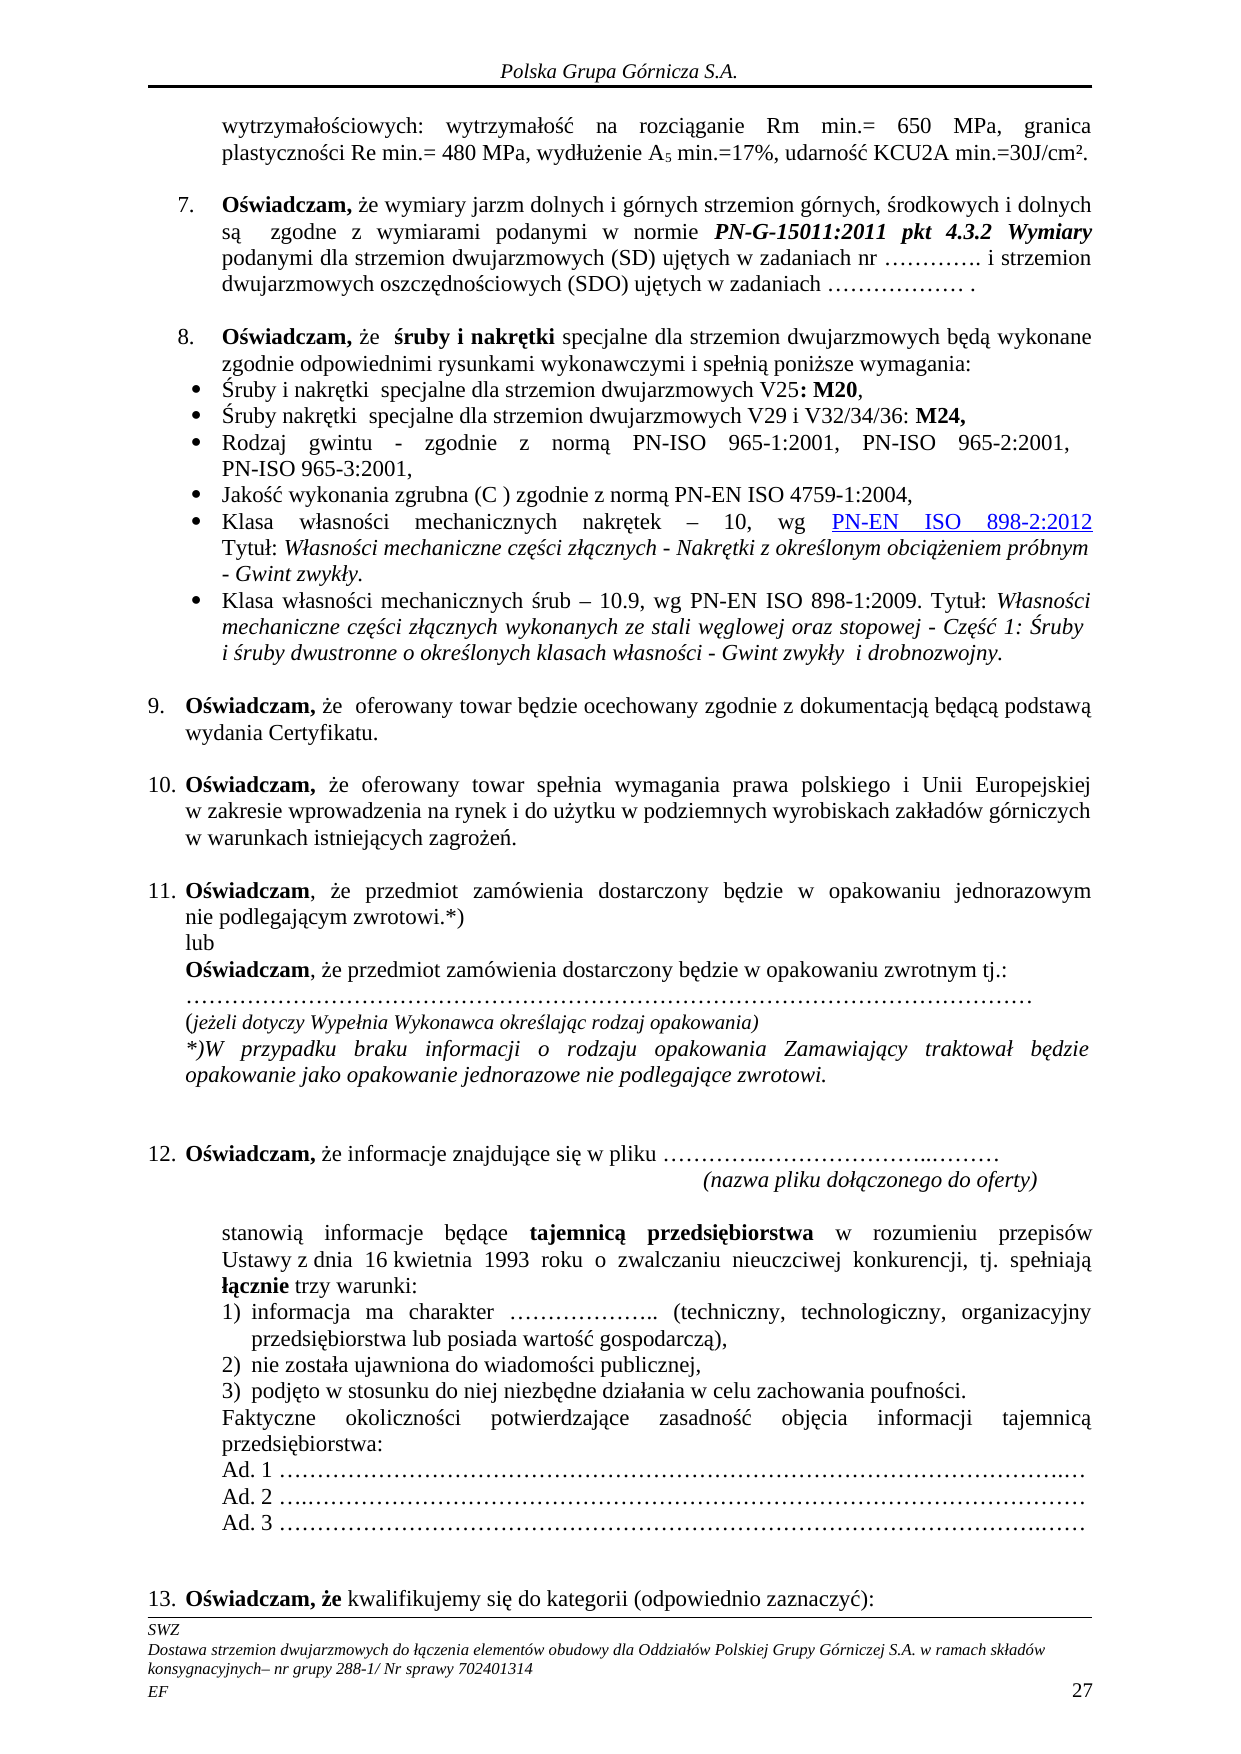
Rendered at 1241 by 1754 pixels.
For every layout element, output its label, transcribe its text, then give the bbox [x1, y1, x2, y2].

text Ad. 2 ….………………………………………………………………………………………… [222, 1483, 1092, 1509]
text Ad. 1 ………………………………………………………………………………………….… [222, 1456, 1092, 1483]
text Ad. 3 ……………………………………………………………………………………….…… [222, 1509, 1092, 1536]
text Faktyczne okoliczności potwierdzające zasadność objęcia informacji tajemnicą przedsiębiorstwa: [222, 1404, 1092, 1456]
text (jeżeli dotyczy Wypełnia Wykonawca określając rodzaj opakowania) [185, 1008, 1092, 1035]
list Oświadczam, że przedmiot zamówienia dostarczony będzie w opakowaniu jednorazowym nie podlegającym zwrotowi.*) [148, 877, 1092, 929]
list Klasa własności mechanicznych nakrętek – 10, wg PN-EN ISO 898-2:2012 Tytuł: Własności mechaniczne części złącznych - Nakrętki z określonym obciążeniem próbnym - Gwint zwykły. [192, 508, 1092, 587]
text stanowią informacje będące tajemnicą przedsiębiorstwa w rozumieniu przepisów Ustawy z dnia 16 kwietnia 1993 roku o zwalczaniu nieuczciwej konkurencji, tj. spełniają łącznie trzy warunki: [222, 1219, 1092, 1298]
list Śruby i nakrętki specjalne dla strzemion dwujarzmowych V25: M20, [192, 376, 1092, 402]
list Jakość wykonania zgrubna (C ) zgodnie z normą PN-EN ISO 4759-1:2004, [192, 481, 1092, 508]
list Oświadczam, że oferowany towar będzie ocechowany zgodnie z dokumentacją będącą podstawą wydania Certyfikatu. [148, 692, 1092, 745]
text Oświadczam, że przedmiot zamówienia dostarczony będzie w opakowaniu zwrotnym tj.: [185, 956, 1092, 982]
list nie została ujawniona do wiadomości publicznej, [222, 1351, 1092, 1377]
list Śruby nakrętki specjalne dla strzemion dwujarzmowych V29 i V32/34/36: M24, [192, 402, 1092, 429]
list Oświadczam, że oferowany towar spełnia wymagania prawa polskiego i Unii Europejskiej w zakresie wprowadzenia na rynek i do użytku w podziemnych wyrobiskach zakładów górniczych w warunkach istniejących zagrożeń. [148, 771, 1092, 850]
text ………………………………………………………………………………………………… [185, 982, 1092, 1008]
text lub [185, 929, 1092, 956]
list Oświadczam, że kwalifikujemy się do kategorii (odpowiednio zaznaczyć): [148, 1586, 1092, 1612]
text (nazwa pliku dołączonego do oferty) [222, 1167, 1092, 1193]
list Klasa własności mechanicznych śrub – 10.9, wg PN-EN ISO 898-1:2009. Tytuł: Własności mechaniczne części złącznych wykonanych ze stali węglowej oraz stopowej - Część 1: Śruby i śruby dwustronne o określonych klasach własności - Gwint zwykły i drobnozwojny. [192, 587, 1092, 666]
list Oświadczam, że wymiary jarzm dolnych i górnych strzemion górnych, środkowych i dolnych są zgodne z wymiarami podanymi w normie PN-G-15011:2011 pkt 4.3.2 Wymiary podanymi dla strzemion dwujarzmowych (SD) ujętych w zadaniach nr …………. i strzemion dwujarzmowych oszczędnościowych (SDO) ujętych w zadaniach ……………… . [177, 191, 1092, 297]
list informacja ma charakter ……………….. (techniczny, technologiczny, organizacyjny przedsiębiorstwa lub posiada wartość gospodarczą), [222, 1298, 1092, 1351]
text *)W przypadku braku informacji o rodzaju opakowania Zamawiający traktował będzie opakowanie jako opakowanie jednorazowe nie podlegające zwrotowi. [185, 1035, 1092, 1087]
list Oświadczam, że śruby i nakrętki specjalne dla strzemion dwujarzmowych będą wykonane zgodnie odpowiednimi rysunkami wykonawczymi i spełnią poniższe wymagania: [177, 323, 1092, 376]
list podjęto w stosunku do niej niezbędne działania w celu zachowania poufności. [222, 1377, 1092, 1404]
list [177, 112, 1092, 165]
list Rodzaj gwintu - zgodnie z normą PN-ISO 965-1:2001, PN-ISO 965-2:2001, PN-ISO 965-3:2001, [192, 429, 1092, 481]
list Oświadczam, że informacje znajdujące się w pliku ………….…………………..……… [148, 1140, 1092, 1167]
